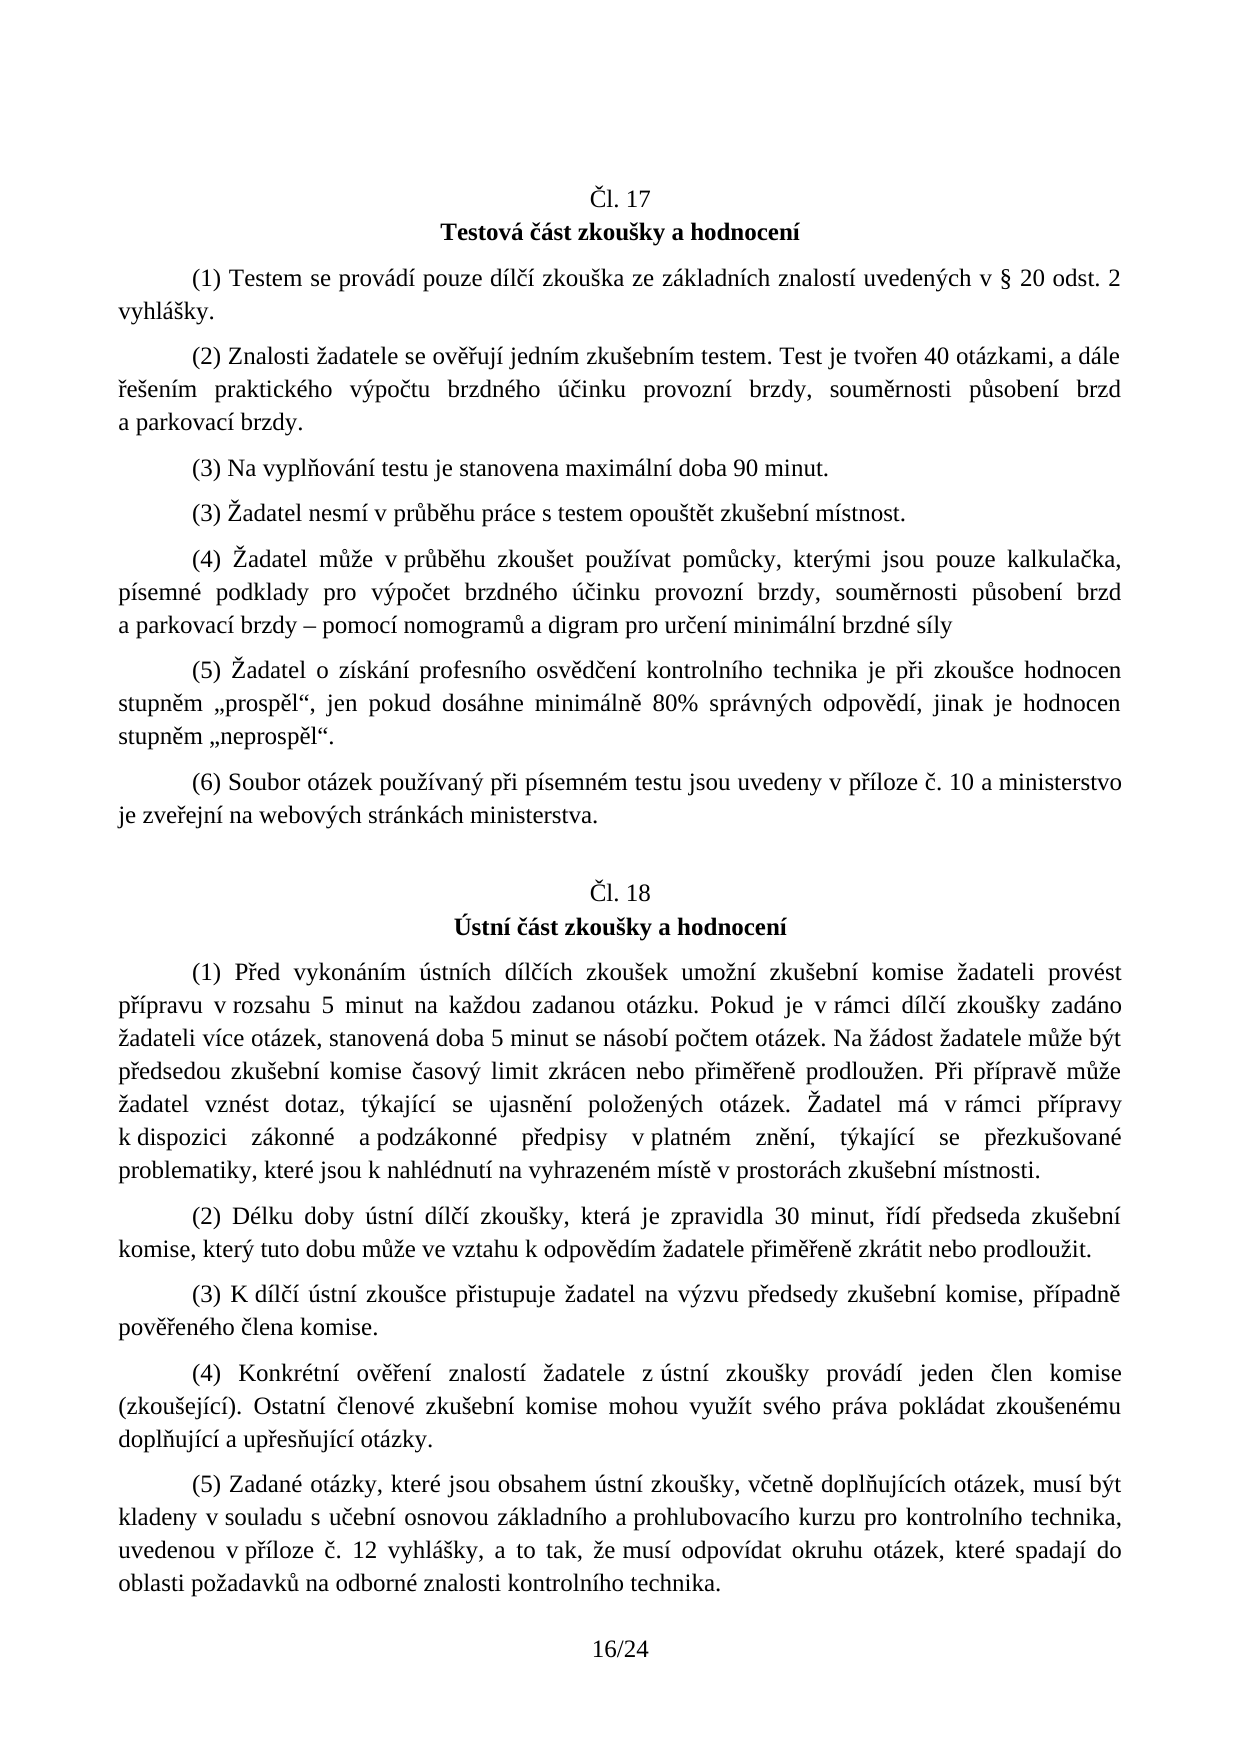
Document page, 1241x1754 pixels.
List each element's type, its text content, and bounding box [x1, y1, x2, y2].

text (2) Délku doby ústní dílčí zkoušky, která je zpravidla 30 minut, řídí předseda zkušební komise, který tuto dobu může ve vztahu k odpovědím žadatele přiměřeně zkrátit nebo prodloužit. [118, 1201, 1122, 1262]
text Čl. 18 [118, 878, 1122, 907]
text (5) Žadatel o získání profesního osvědčení kontrolního technika je při zkoušce hodnocen stupněm „prospěl“, jen pokud dosáhne minimálně 80% správných odpovědí, jinak je hodnocen stupněm „neprospěl“. [118, 655, 1122, 750]
text (3) K dílčí ústní zkoušce přistupuje žadatel na výzvu předsedy zkušební komise, případně pověřeného člena komise. [118, 1279, 1122, 1341]
text (1) Testem se provádí pouze dílčí zkouška ze základních znalostí uvedených v § 20 odst. 2 vyhlášky. [118, 263, 1122, 324]
text (5) Zadané otázky, které jsou obsahem ústní zkoušky, včetně doplňujících otázek, musí být kladeny v souladu s učební osnovou základního a prohlubovacího kurzu pro kontrolního technika, uvedenou v příloze č. 12 vyhlášky, a to tak, že musí odpovídat okruhu otázek, které spadají do oblasti požadavků na odborné znalosti kontrolního technika. [118, 1469, 1122, 1597]
text (4) Konkrétní ověření znalostí žadatele z ústní zkoušky provádí jeden člen komise (zkoušející). Ostatní členové zkušební komise mohou využít svého práva pokládat zkoušenému doplňující a upřesňující otázky. [118, 1358, 1122, 1453]
text Čl. 17 [118, 184, 1122, 213]
text (1) Před vykonáním ústních dílčích zkoušek umožní zkušební komise žadateli provést přípravu v rozsahu 5 minut na každou zadanou otázku. Pokud je v rámci dílčí zkoušky zadáno žadateli více otázek, stanovená doba 5 minut se násobí počtem otázek. Na žádost žadatele může být předsedou zkušební komise časový limit zkrácen nebo přiměřeně prodloužen. Při přípravě může žadatel vznést dotaz, týkající se ujasnění položených otázek. Žadatel má v rámci přípravy k dispozici zákonné a podzákonné předpisy v platném znění, týkající se přezkušované problematiky, které jsou k nahlédnutí na vyhrazeném místě v prostorách zkušební místnosti. [118, 957, 1122, 1184]
text (3) Na vyplňování testu je stanovena maximální doba 90 minut. [118, 453, 1122, 482]
text Ústní část zkoušky a hodnocení [118, 912, 1122, 940]
text (3) Žadatel nesmí v průběhu práce s testem opouštět zkušební místnost. [118, 498, 1122, 527]
text (4) Žadatel může v průběhu zkoušet používat pomůcky, kterými jsou pouze kalkulačka, písemné podklady pro výpočet brzdného účinku provozní brzdy, souměrnosti působení brzd a parkovací brzdy – pomocí nomogramů a digram pro určení minimální brzdné síly [118, 544, 1122, 639]
text Testová část zkoušky a hodnocení [118, 217, 1122, 246]
text (6) Soubor otázek používaný při písemném testu jsou uvedeny v příloze č. 10 a ministerstvo je zveřejní na webových stránkách ministerstva. [118, 767, 1122, 829]
text (2) Znalosti žadatele se ověřují jedním zkušebním testem. Test je tvořen 40 otázkami, a dále řešením praktického výpočtu brzdného účinku provozní brzdy, souměrnosti působení brzd a parkovací brzdy. [118, 341, 1122, 436]
